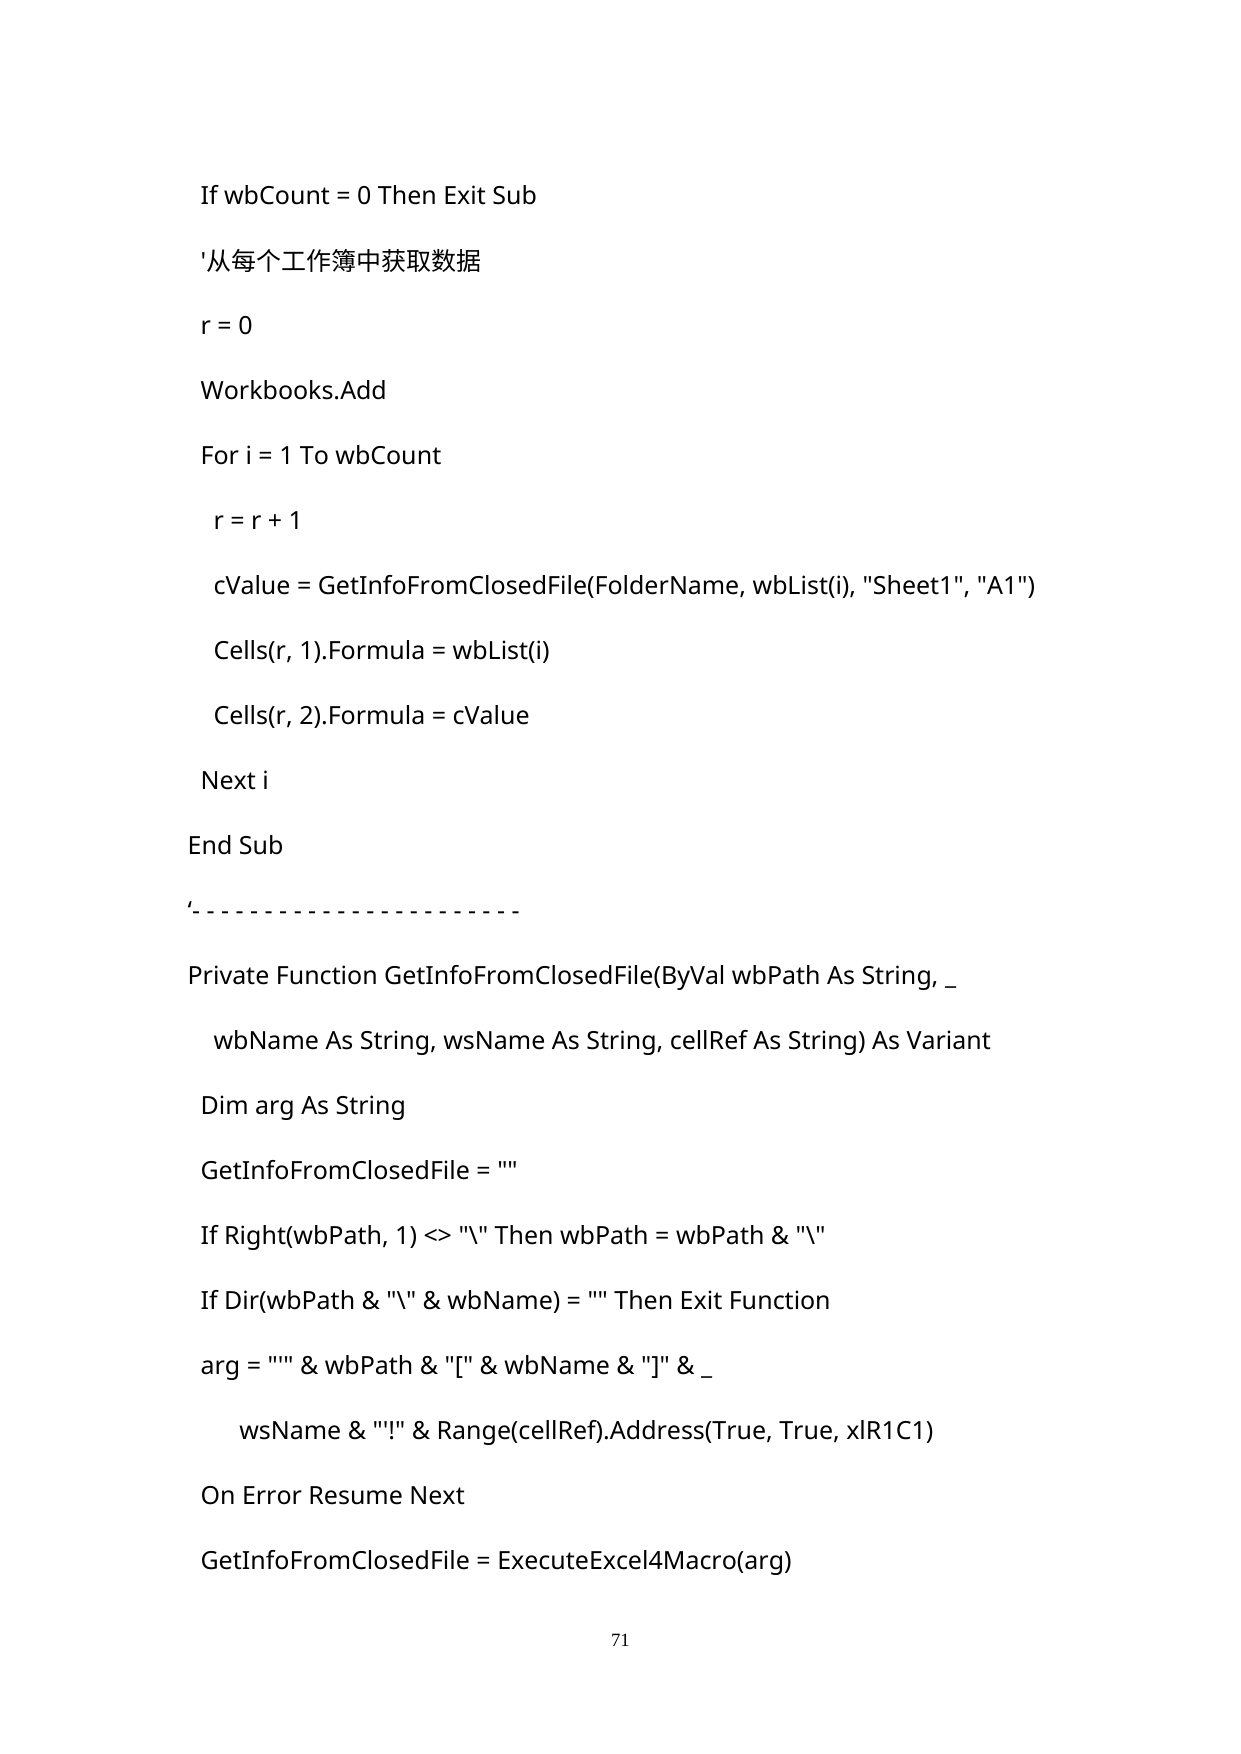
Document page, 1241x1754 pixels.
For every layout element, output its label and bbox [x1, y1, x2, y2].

text [187, 162, 1053, 1592]
